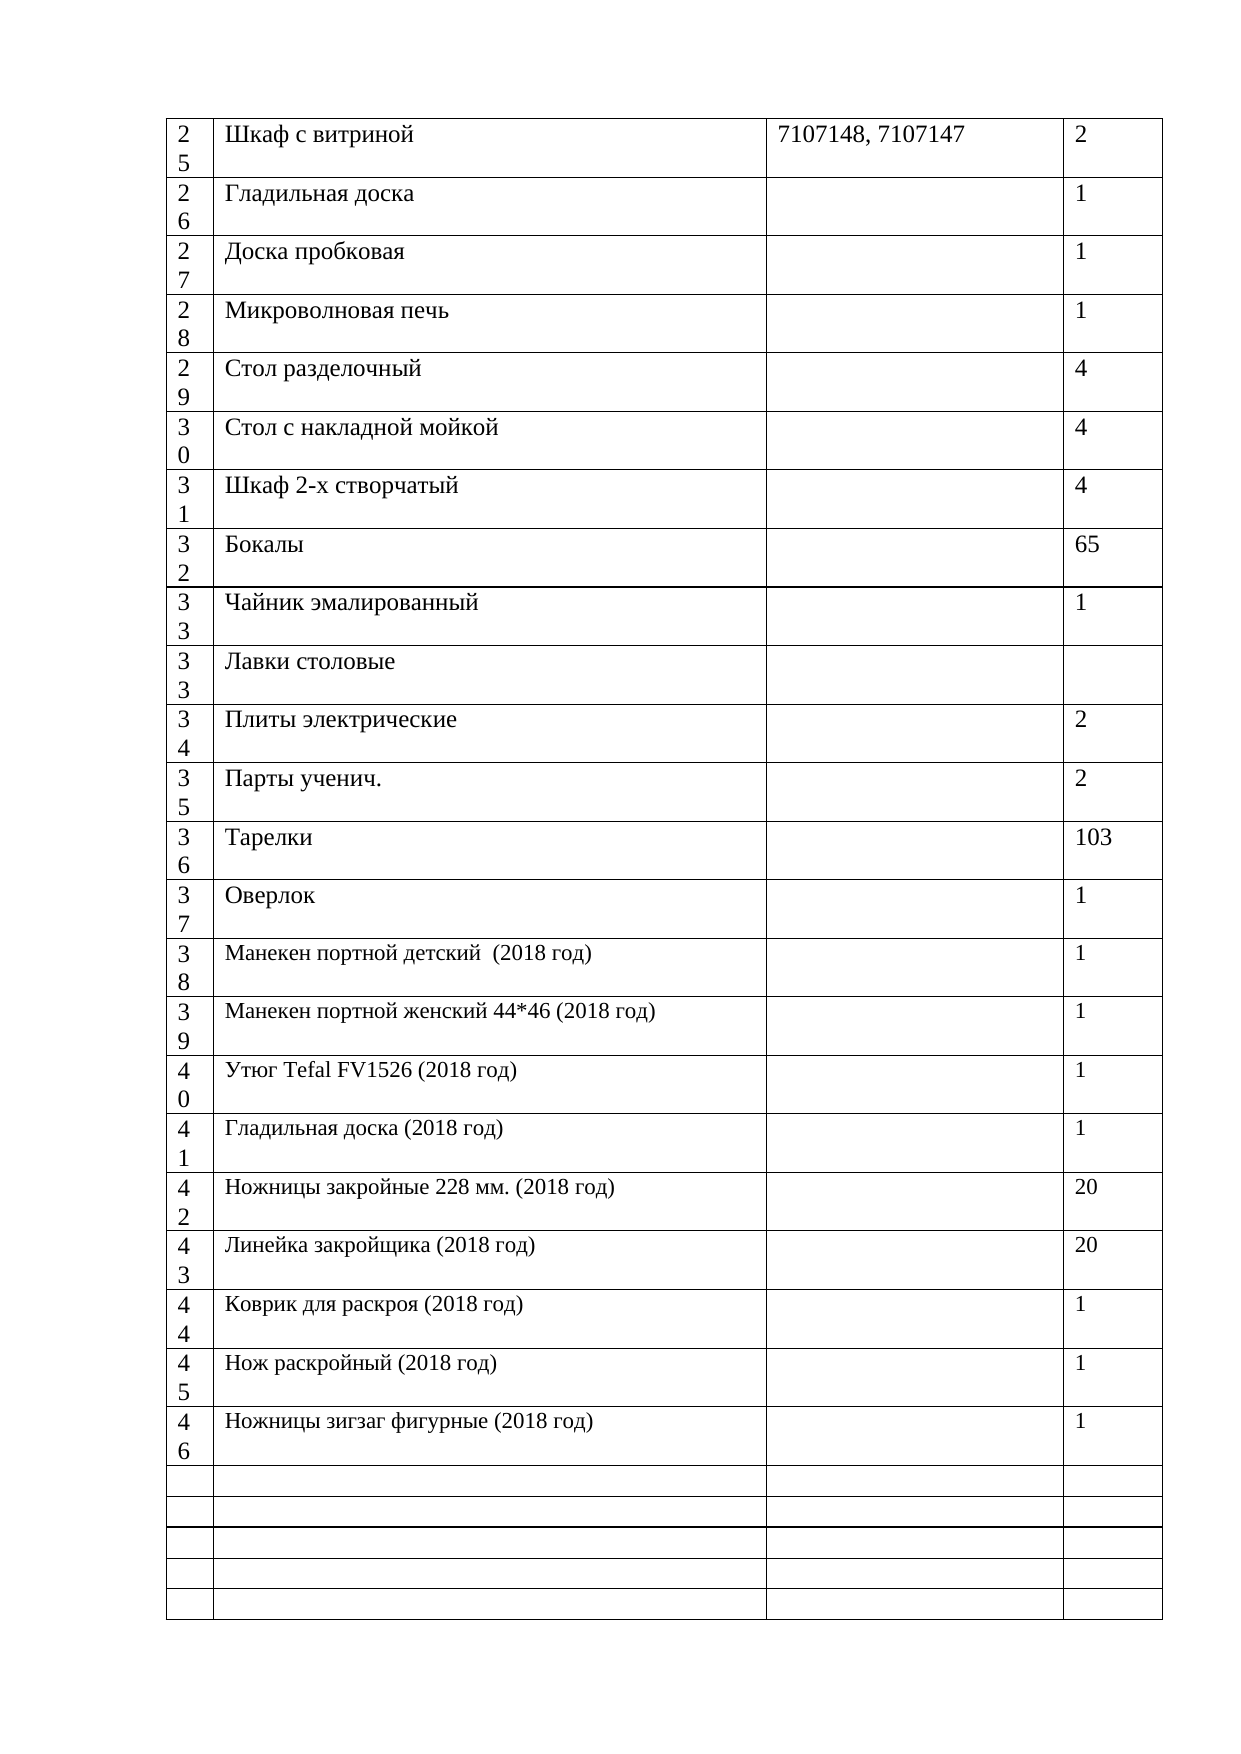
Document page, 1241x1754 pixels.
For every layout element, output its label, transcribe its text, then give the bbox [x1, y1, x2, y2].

table_cell 1 [1064, 1349, 1162, 1406]
table_cell [214, 1559, 766, 1588]
table_cell Бокалы [214, 529, 766, 586]
table_cell Гладильная доска (2018 год) [214, 1114, 766, 1172]
table_cell 1 [1064, 1407, 1162, 1464]
table_cell 29 [167, 353, 213, 411]
table_cell Манекен портной женский 44*46 (2018 год) [214, 997, 766, 1055]
table_cell [767, 939, 1063, 996]
table_cell Парты ученич. [214, 763, 766, 821]
table_cell [767, 1290, 1063, 1347]
table_cell [167, 1589, 213, 1619]
table_cell [767, 1497, 1063, 1526]
table_cell 41 [167, 1114, 213, 1172]
table_cell Ножницы зигзаг фигурные (2018 год) [214, 1407, 766, 1464]
table_cell [767, 1528, 1063, 1557]
table_cell 2 [1064, 763, 1162, 821]
table_cell [167, 1466, 213, 1496]
table_cell 26 [167, 178, 213, 235]
table_cell 28 [167, 295, 213, 352]
table_cell Плиты электрические [214, 705, 766, 762]
table_cell 1 [1064, 1056, 1162, 1113]
table_cell [167, 1497, 213, 1526]
table_cell Гладильная доска [214, 178, 766, 235]
table_cell 45 [167, 1349, 213, 1406]
table_cell 1 [1064, 178, 1162, 235]
table_cell Линейка закройщика (2018 год) [214, 1231, 766, 1289]
table_cell Микроволновая печь [214, 295, 766, 352]
table_cell Манекен портной детский (2018 год) [214, 939, 766, 996]
table_cell 32 [167, 529, 213, 586]
table_cell 25 [167, 119, 213, 177]
table_cell 20 [1064, 1173, 1162, 1230]
table_cell [167, 1528, 213, 1557]
table_cell [767, 880, 1063, 938]
table_cell Ножницы закройные 228 мм. (2018 год) [214, 1173, 766, 1230]
table_cell 46 [167, 1407, 213, 1464]
table_cell [767, 588, 1063, 645]
table_cell 30 [167, 412, 213, 469]
table_cell 43 [167, 1231, 213, 1289]
table_cell 65 [1064, 529, 1162, 586]
table_cell [1064, 1497, 1162, 1526]
table_cell 35 [167, 763, 213, 821]
table_cell 4 [1064, 470, 1162, 528]
table_cell Коврик для раскроя (2018 год) [214, 1290, 766, 1347]
table_cell [767, 1466, 1063, 1496]
table_cell [767, 1056, 1063, 1113]
table_cell 20 [1064, 1231, 1162, 1289]
table_cell [214, 1528, 766, 1557]
table_cell 31 [167, 470, 213, 528]
table_cell [767, 646, 1063, 703]
table_cell [767, 822, 1063, 879]
table_cell 33 [167, 588, 213, 645]
table_cell 27 [167, 236, 213, 294]
table_cell [767, 412, 1063, 469]
table_cell [767, 997, 1063, 1055]
table_cell Шкаф с витриной [214, 119, 766, 177]
table_cell [767, 1407, 1063, 1464]
table_cell [767, 353, 1063, 411]
table_cell 1 [1064, 880, 1162, 938]
table_cell Стол разделочный [214, 353, 766, 411]
table_cell [214, 1589, 766, 1619]
table_cell Стол с накладной мойкой [214, 412, 766, 469]
table_cell [1064, 646, 1162, 703]
table_cell 7107148, 7107147 [767, 119, 1063, 177]
table_cell [767, 295, 1063, 352]
table_cell [767, 470, 1063, 528]
table_cell 1 [1064, 939, 1162, 996]
table_cell [767, 1114, 1063, 1172]
table_cell Утюг Tefal FV1526 (2018 год) [214, 1056, 766, 1113]
table_cell [767, 1231, 1063, 1289]
table_cell 4 [1064, 353, 1162, 411]
table_cell Шкаф 2-х створчатый [214, 470, 766, 528]
table_cell Оверлок [214, 880, 766, 938]
table_cell [767, 1589, 1063, 1619]
table_cell 4 [1064, 412, 1162, 469]
table_cell 1 [1064, 997, 1162, 1055]
table_cell Доска пробковая [214, 236, 766, 294]
table_cell [767, 178, 1063, 235]
table_cell 1 [1064, 295, 1162, 352]
table_cell 1 [1064, 588, 1162, 645]
table_cell 42 [167, 1173, 213, 1230]
table_cell 36 [167, 822, 213, 879]
table_cell 1 [1064, 1114, 1162, 1172]
table_cell [1064, 1528, 1162, 1557]
table_cell [767, 705, 1063, 762]
table_cell [767, 1559, 1063, 1588]
table_cell Нож раскройный (2018 год) [214, 1349, 766, 1406]
table_cell [1064, 1466, 1162, 1496]
table_cell 39 [167, 997, 213, 1055]
table_cell 1 [1064, 1290, 1162, 1347]
table_cell [1064, 1559, 1162, 1588]
table_cell 37 [167, 880, 213, 938]
table_cell [767, 529, 1063, 586]
table_cell Тарелки [214, 822, 766, 879]
table_cell [214, 1466, 766, 1496]
table_cell 40 [167, 1056, 213, 1113]
table_cell [767, 1173, 1063, 1230]
table_cell 38 [167, 939, 213, 996]
table_cell [1064, 1589, 1162, 1619]
table_cell 103 [1064, 822, 1162, 879]
table_cell Чайник эмалированный [214, 588, 766, 645]
table_cell [214, 1497, 766, 1526]
table_cell 2 [1064, 119, 1162, 177]
table_cell 1 [1064, 236, 1162, 294]
table_cell [767, 763, 1063, 821]
table_cell Лавки столовые [214, 646, 766, 703]
table_cell 44 [167, 1290, 213, 1347]
table_cell 2 [1064, 705, 1162, 762]
table_cell 33 [167, 646, 213, 703]
table_cell [167, 1559, 213, 1588]
table_cell [767, 1349, 1063, 1406]
table_cell 34 [167, 705, 213, 762]
table_cell [767, 236, 1063, 294]
